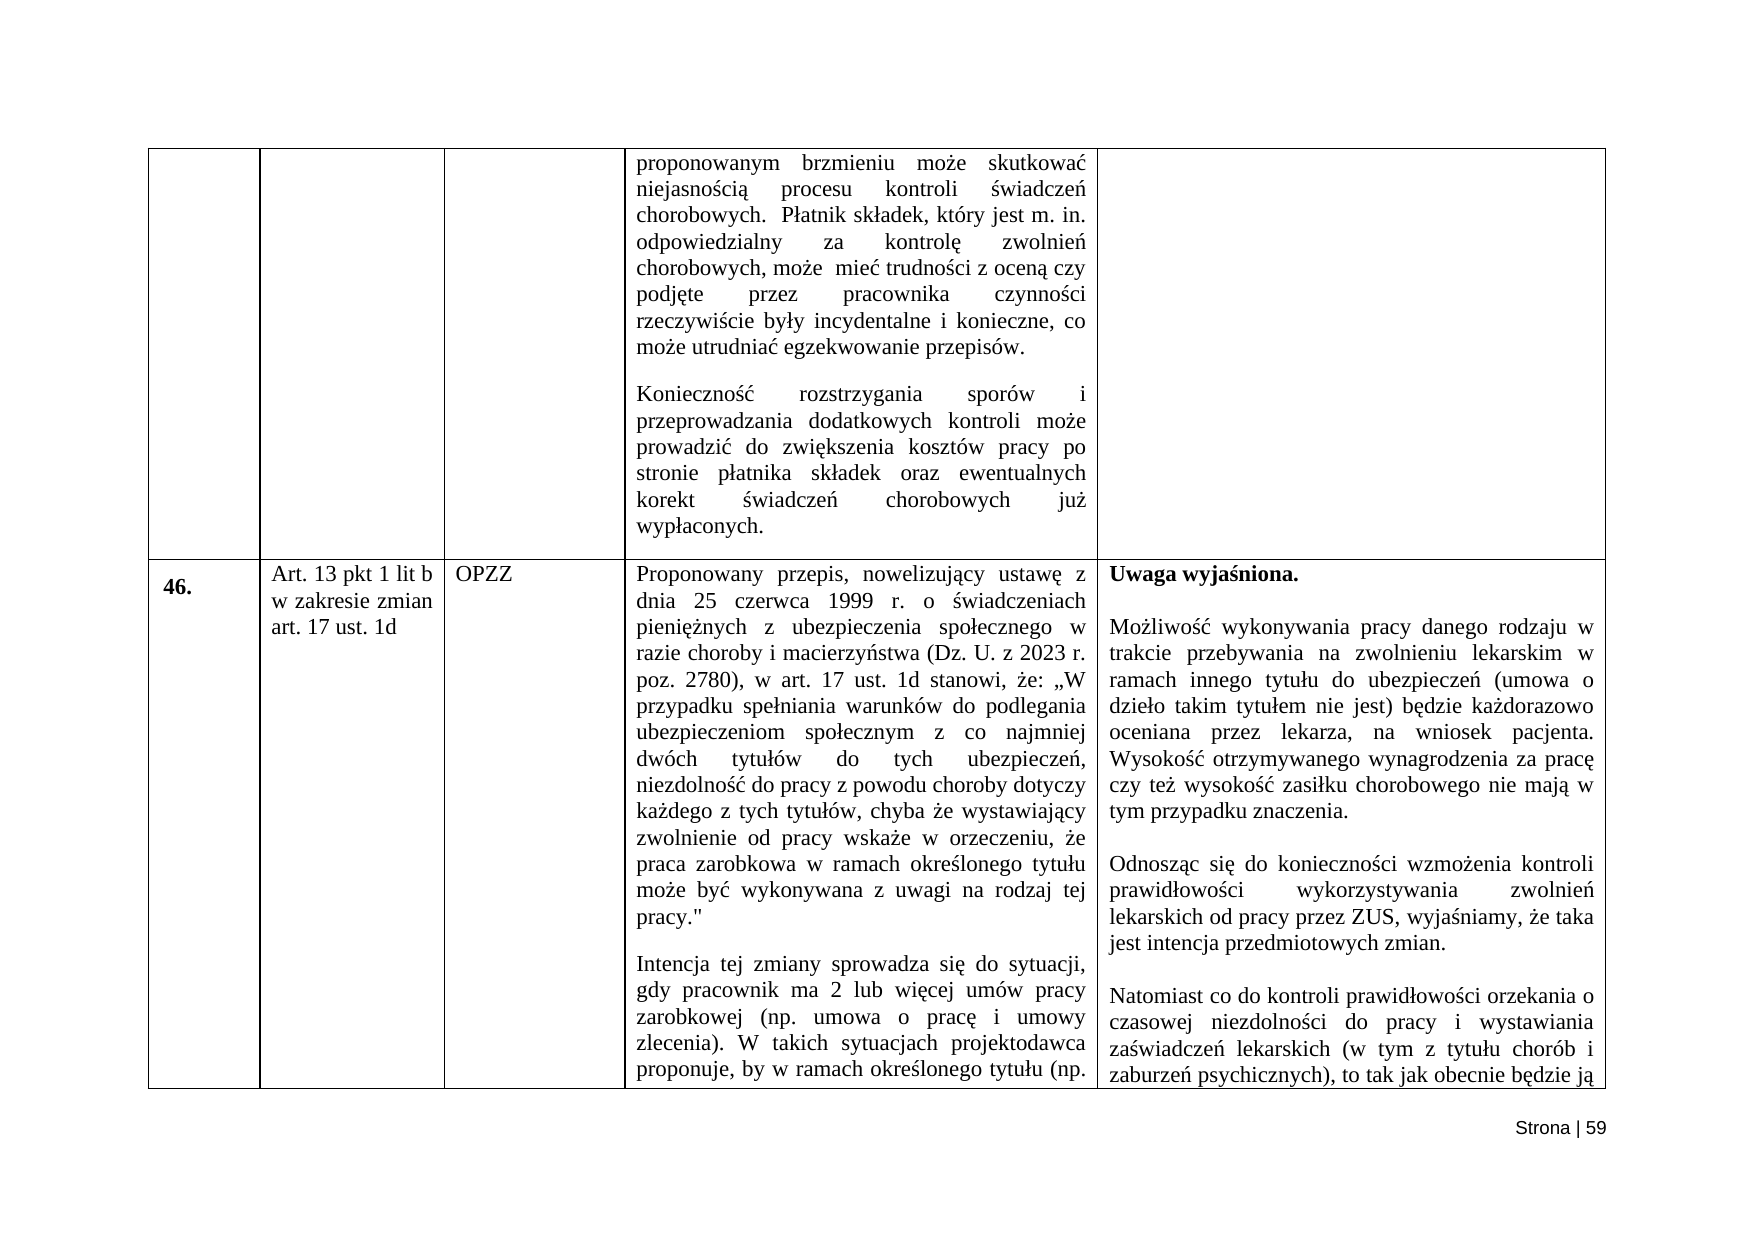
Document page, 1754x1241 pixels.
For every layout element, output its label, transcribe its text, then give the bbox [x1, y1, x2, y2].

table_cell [261, 149, 444, 559]
table_cell OPZZ [445, 560, 624, 1087]
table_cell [261, 560, 444, 1087]
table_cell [626, 560, 1097, 1087]
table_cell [1098, 560, 1605, 1087]
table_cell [1098, 149, 1605, 559]
table_cell [149, 560, 259, 1087]
table_cell [149, 149, 259, 559]
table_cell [626, 149, 1097, 559]
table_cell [445, 149, 624, 559]
